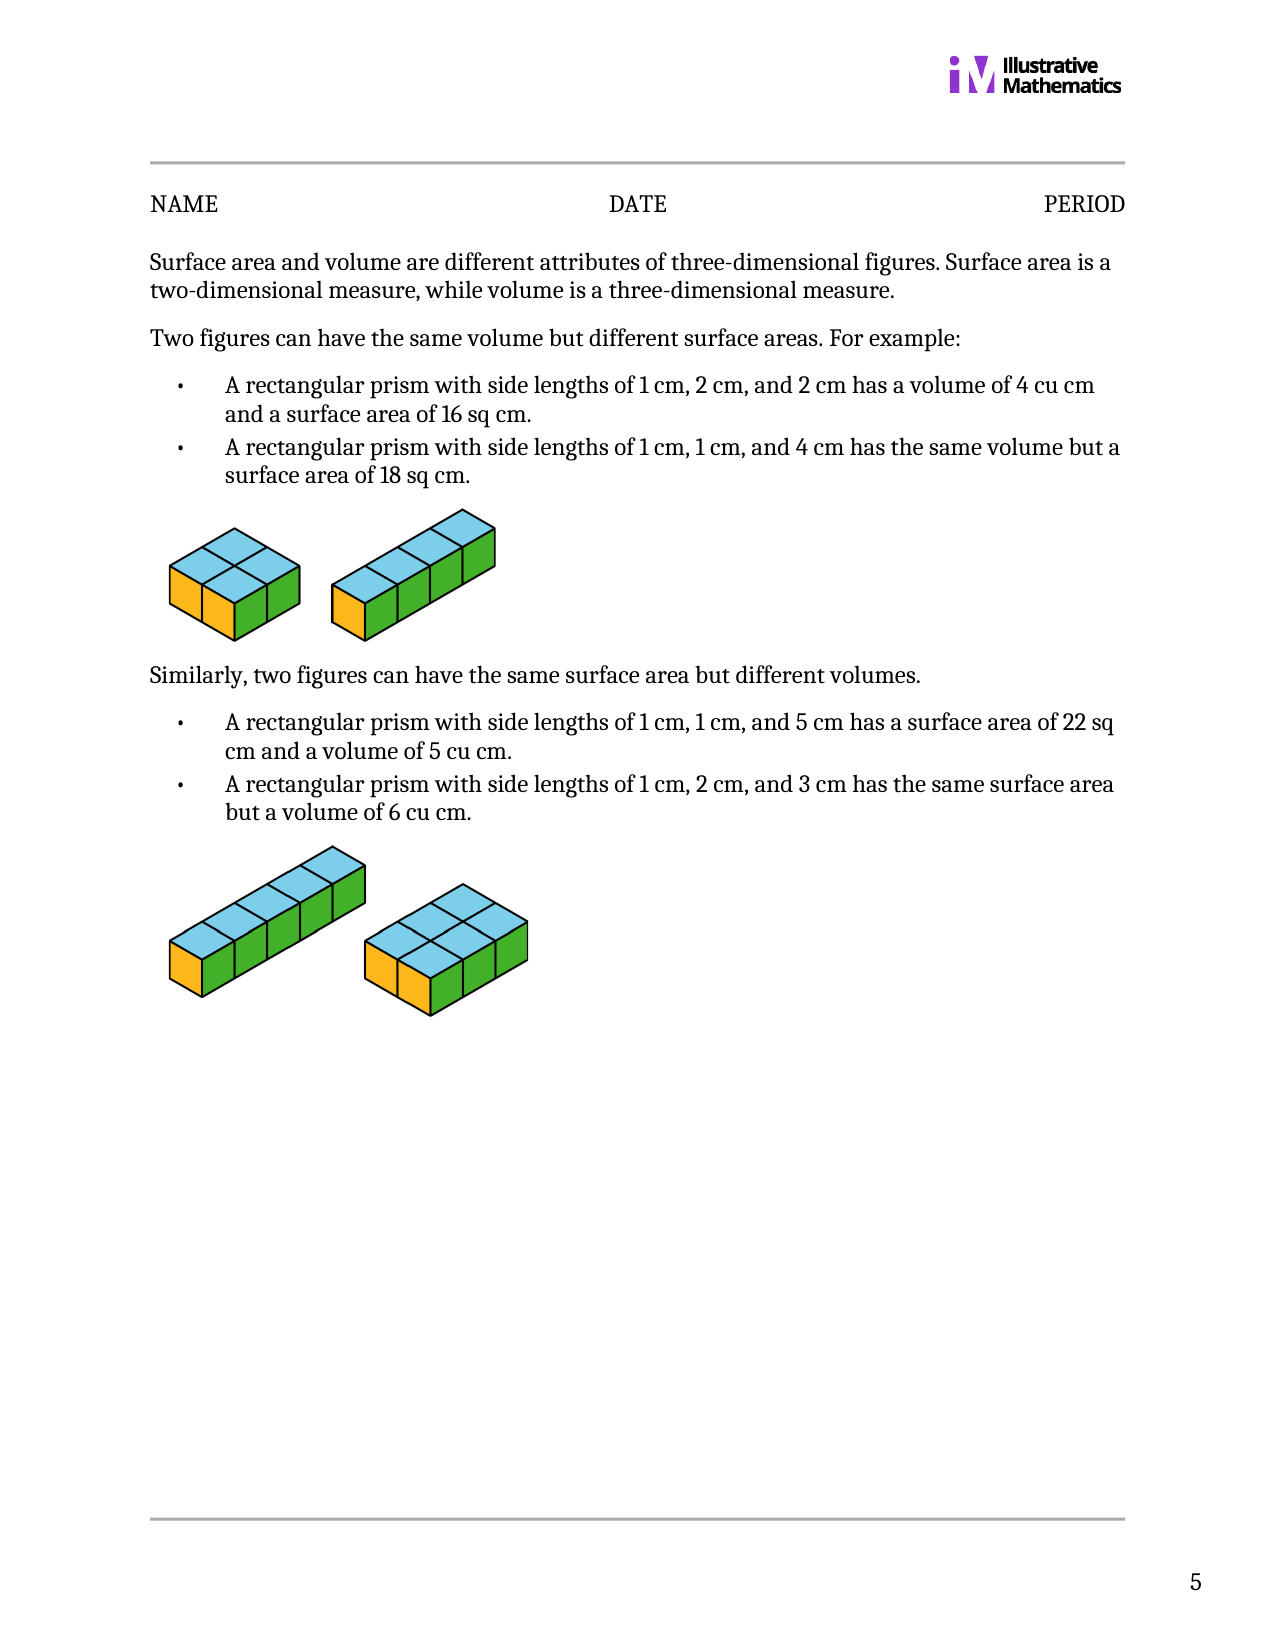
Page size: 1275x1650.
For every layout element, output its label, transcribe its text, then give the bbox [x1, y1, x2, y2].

text Two figures can have the same volume but different surface areas. For example: [150, 324, 1125, 352]
text Surface area and volume are different attributes of three-dimensional figures. Surface area is a two-dimensional measure, while volume is a three-dimensional measure. [150, 247, 1125, 305]
list A rectangular prism with side lengths of 1 cm, 2 cm, and 2 cm has a volume of 4 cu cm and a surface area of 16 sq cm. [175, 371, 1125, 429]
list A rectangular prism with side lengths of 1 cm, 2 cm, and 3 cm has the same surface area but a volume of 6 cu cm. [175, 769, 1125, 827]
list A rectangular prism with side lengths of 1 cm, 1 cm, and 4 cm has the same volume but a surface area of 18 sq cm. [175, 432, 1125, 490]
picture [168, 508, 496, 642]
picture [949, 55, 1121, 93]
list A rectangular prism with side lengths of 1 cm, 1 cm, and 5 cm has a surface area of 22 sq cm and a volume of 5 cu cm. [175, 708, 1125, 766]
picture [168, 845, 529, 1017]
text Similarly, two figures can have the same surface area but different volumes. [150, 661, 1125, 689]
